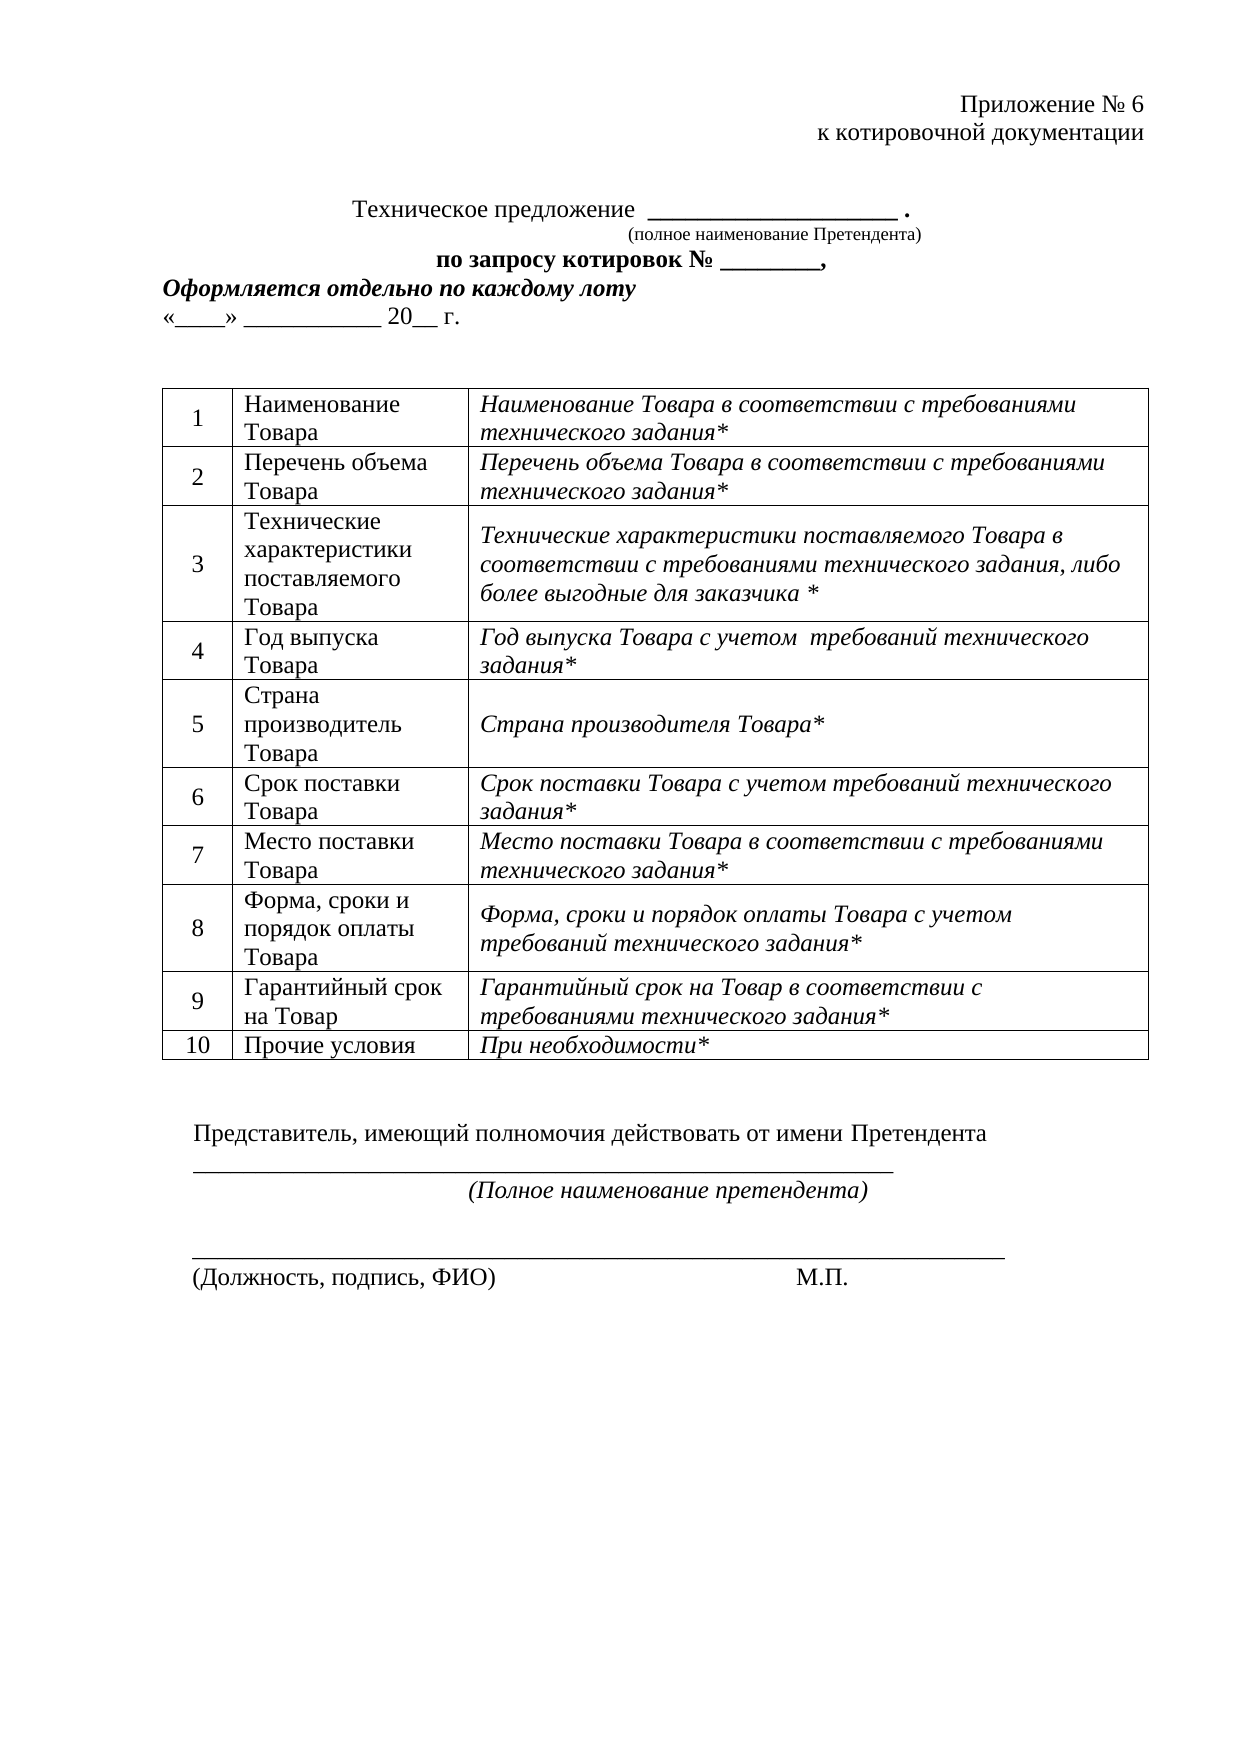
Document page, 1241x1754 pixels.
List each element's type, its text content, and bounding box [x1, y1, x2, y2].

table_cell 7 [163, 826, 232, 884]
text Оформляется отдельно по каждому лоту [118, 273, 1144, 301]
text Представитель, имеющий полномочия действовать от имени Претендента [118, 1118, 1144, 1147]
text _________________________________________________________________ [118, 1233, 1144, 1262]
text (полное наименование Претендента) [118, 222, 1144, 244]
table_cell При необходимости* [469, 1031, 1148, 1059]
table_cell Гарантийный срок на Товар в соответствии с требованиями технического задания* [469, 972, 1148, 1029]
table_cell 10 [163, 1031, 232, 1059]
text (Должность, подпись, ФИО) М.П. [118, 1262, 1144, 1290]
text Приложение № 6 [118, 89, 1144, 117]
table_cell 8 [163, 885, 232, 971]
table_header Наименование Товара в соответствии с требованиями технического задания* [469, 389, 1148, 446]
table_cell 2 [163, 447, 232, 505]
table_cell Перечень объема Товара [233, 447, 468, 505]
table_cell Технические характеристики поставляемого Товара [233, 506, 468, 621]
table_cell Год выпуска Товара с учетом требований технического задания* [469, 622, 1148, 679]
table_cell Форма, сроки и порядок оплаты Товара [233, 885, 468, 971]
text Техническое предложение ____________________ . [118, 194, 1144, 222]
table_cell Год выпуска Товара [233, 622, 468, 679]
table_cell Гарантийный срок на Товар [233, 972, 468, 1029]
text ________________________________________________________ [118, 1147, 1144, 1175]
table_cell 9 [163, 972, 232, 1029]
table_cell Перечень объема Товара в соответствии с требованиями технического задания* [469, 447, 1148, 505]
table_cell Срок поставки Товара с учетом требований технического задания* [469, 768, 1148, 825]
table_cell Прочие условия [233, 1031, 468, 1059]
table_cell Срок поставки Товара [233, 768, 468, 825]
table_cell 3 [163, 506, 232, 621]
table_cell 6 [163, 768, 232, 825]
table_cell Место поставки Товара [233, 826, 468, 884]
text (Полное наименование претендента) [118, 1175, 1144, 1204]
table_header Наименование Товара [233, 389, 468, 446]
table_cell Страна производитель Товара [233, 680, 468, 767]
table_header 1 [163, 389, 232, 446]
table_cell Место поставки Товара в соответствии с требованиями технического задания* [469, 826, 1148, 884]
text «____» ___________ 20__ г. [118, 301, 1144, 330]
table_cell Страна производителя Товара* [469, 680, 1148, 767]
table_cell Форма, сроки и порядок оплаты Товара с учетом требований технического задания* [469, 885, 1148, 971]
text к котировочной документации [118, 117, 1144, 146]
table_cell 5 [163, 680, 232, 767]
table_cell Технические характеристики поставляемого Товара в соответствии с требованиями технического задания, либо более выгодные для заказчика * [469, 506, 1148, 621]
text по запросу котировок № ________, [118, 244, 1144, 273]
table_cell 4 [163, 622, 232, 679]
